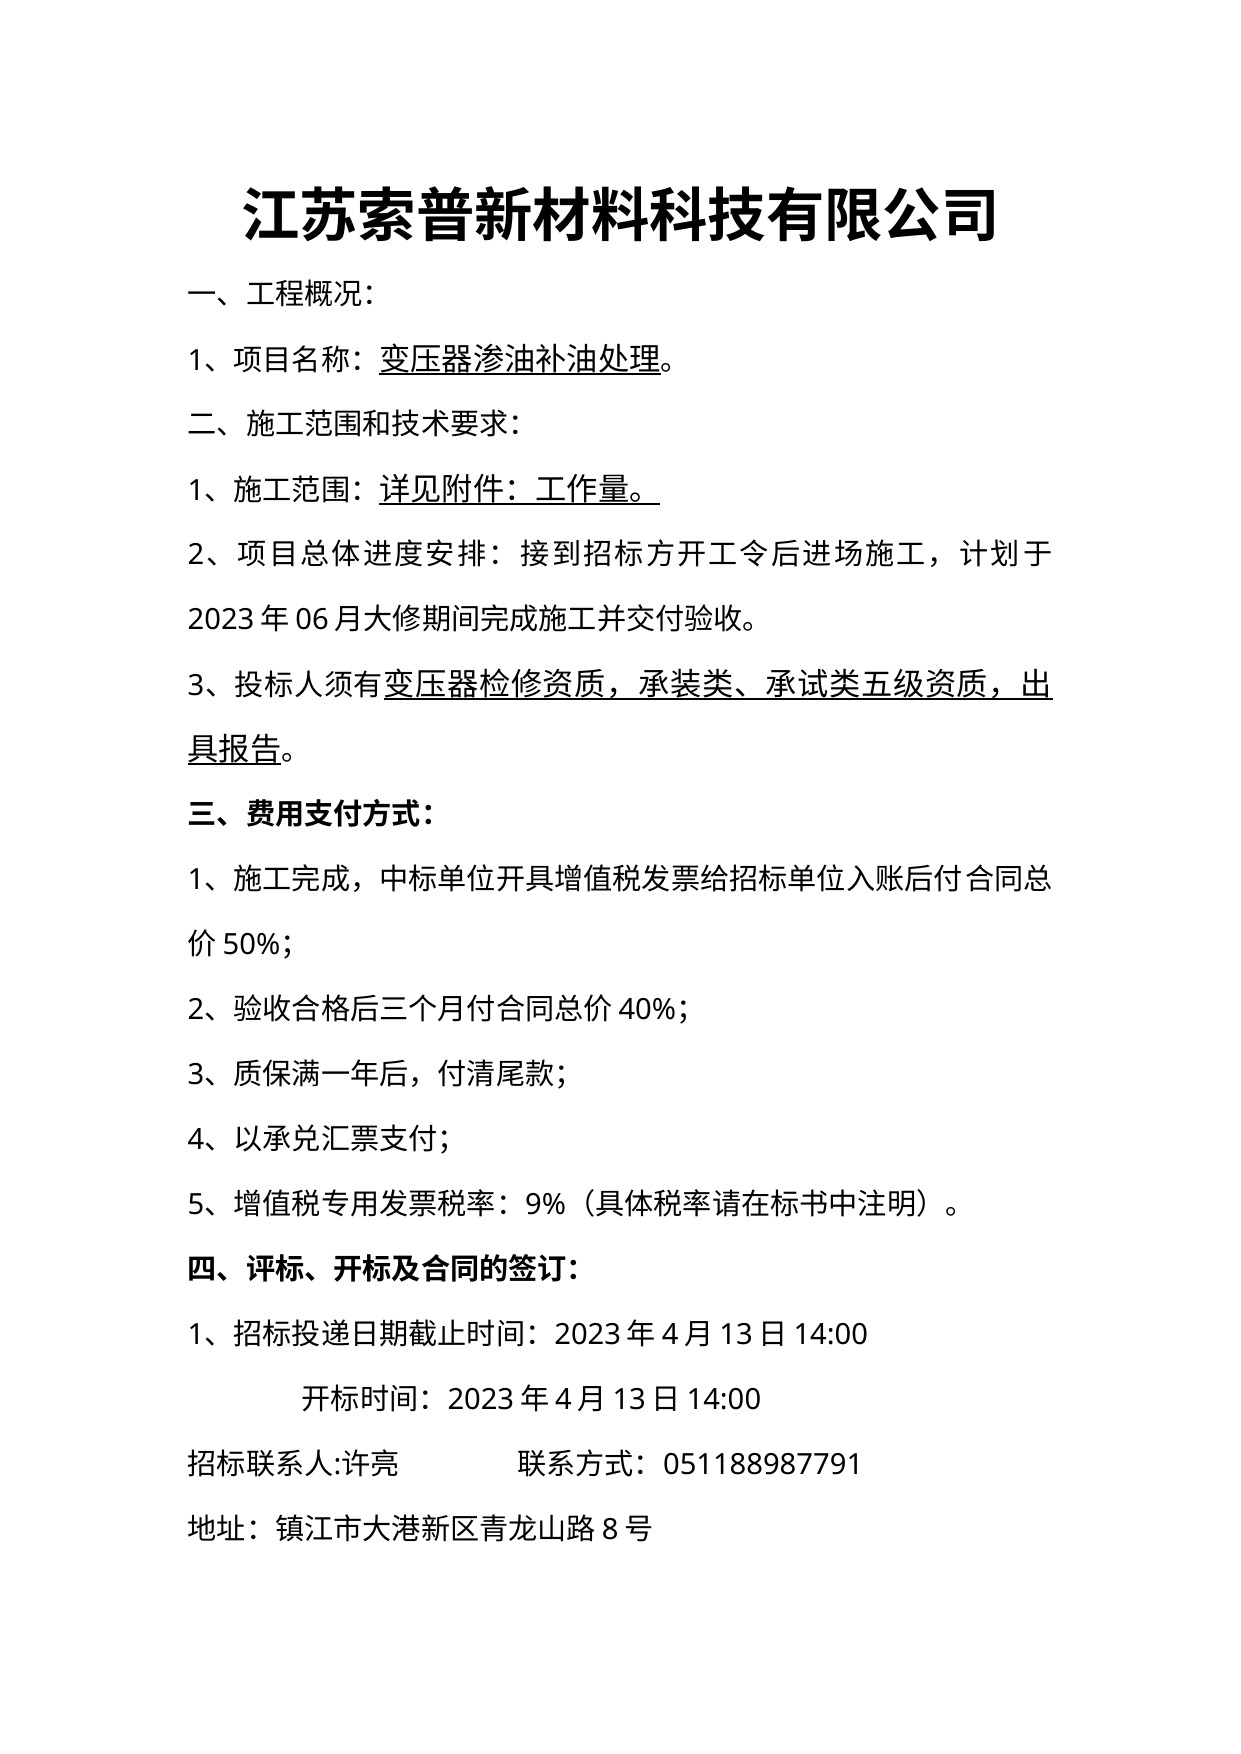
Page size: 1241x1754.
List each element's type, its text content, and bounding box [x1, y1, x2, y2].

text 地址：镇江市大港新区青龙山路8号 [187, 1494, 1053, 1559]
text 招标联系人:许亮 联系方式：051188987791 [187, 1429, 1053, 1494]
text 2、项目总体进度安排：接到招标方开工令后进场施工，计划于2023年06月大修期间完成施工并交付验收。 [187, 519, 1053, 649]
text 2、验收合格后三个月付合同总价40%； [187, 974, 1053, 1039]
text 一、工程概况： [187, 259, 1053, 324]
text 四、评标、开标及合同的签订： [187, 1234, 1053, 1299]
text 1、施工范围：详见附件：工作量。 [187, 454, 1053, 519]
text 开标时间：2023年4月13日14:00 [187, 1364, 1053, 1429]
text 1、施工完成，中标单位开具增值税发票给招标单位入账后付合同总价50%； [187, 844, 1053, 974]
text 1、项目名称：变压器渗油补油处理。 [187, 324, 1053, 389]
text 江苏索普新材料科技有限公司 [187, 162, 1053, 259]
text 二、施工范围和技术要求： [187, 389, 1053, 454]
text 三、费用支付方式： [187, 779, 1053, 844]
text 4、以承兑汇票支付； [187, 1104, 1053, 1169]
text 3、质保满一年后，付清尾款； [187, 1039, 1053, 1104]
text 5、增值税专用发票税率：9%（具体税率请在标书中注明）。 [187, 1169, 1053, 1234]
text 3、投标人须有变压器检修资质，承装类、承试类五级资质，出具报告。 [187, 649, 1053, 779]
text 1、招标投递日期截止时间：2023年4月13日14:00 [187, 1299, 1053, 1364]
